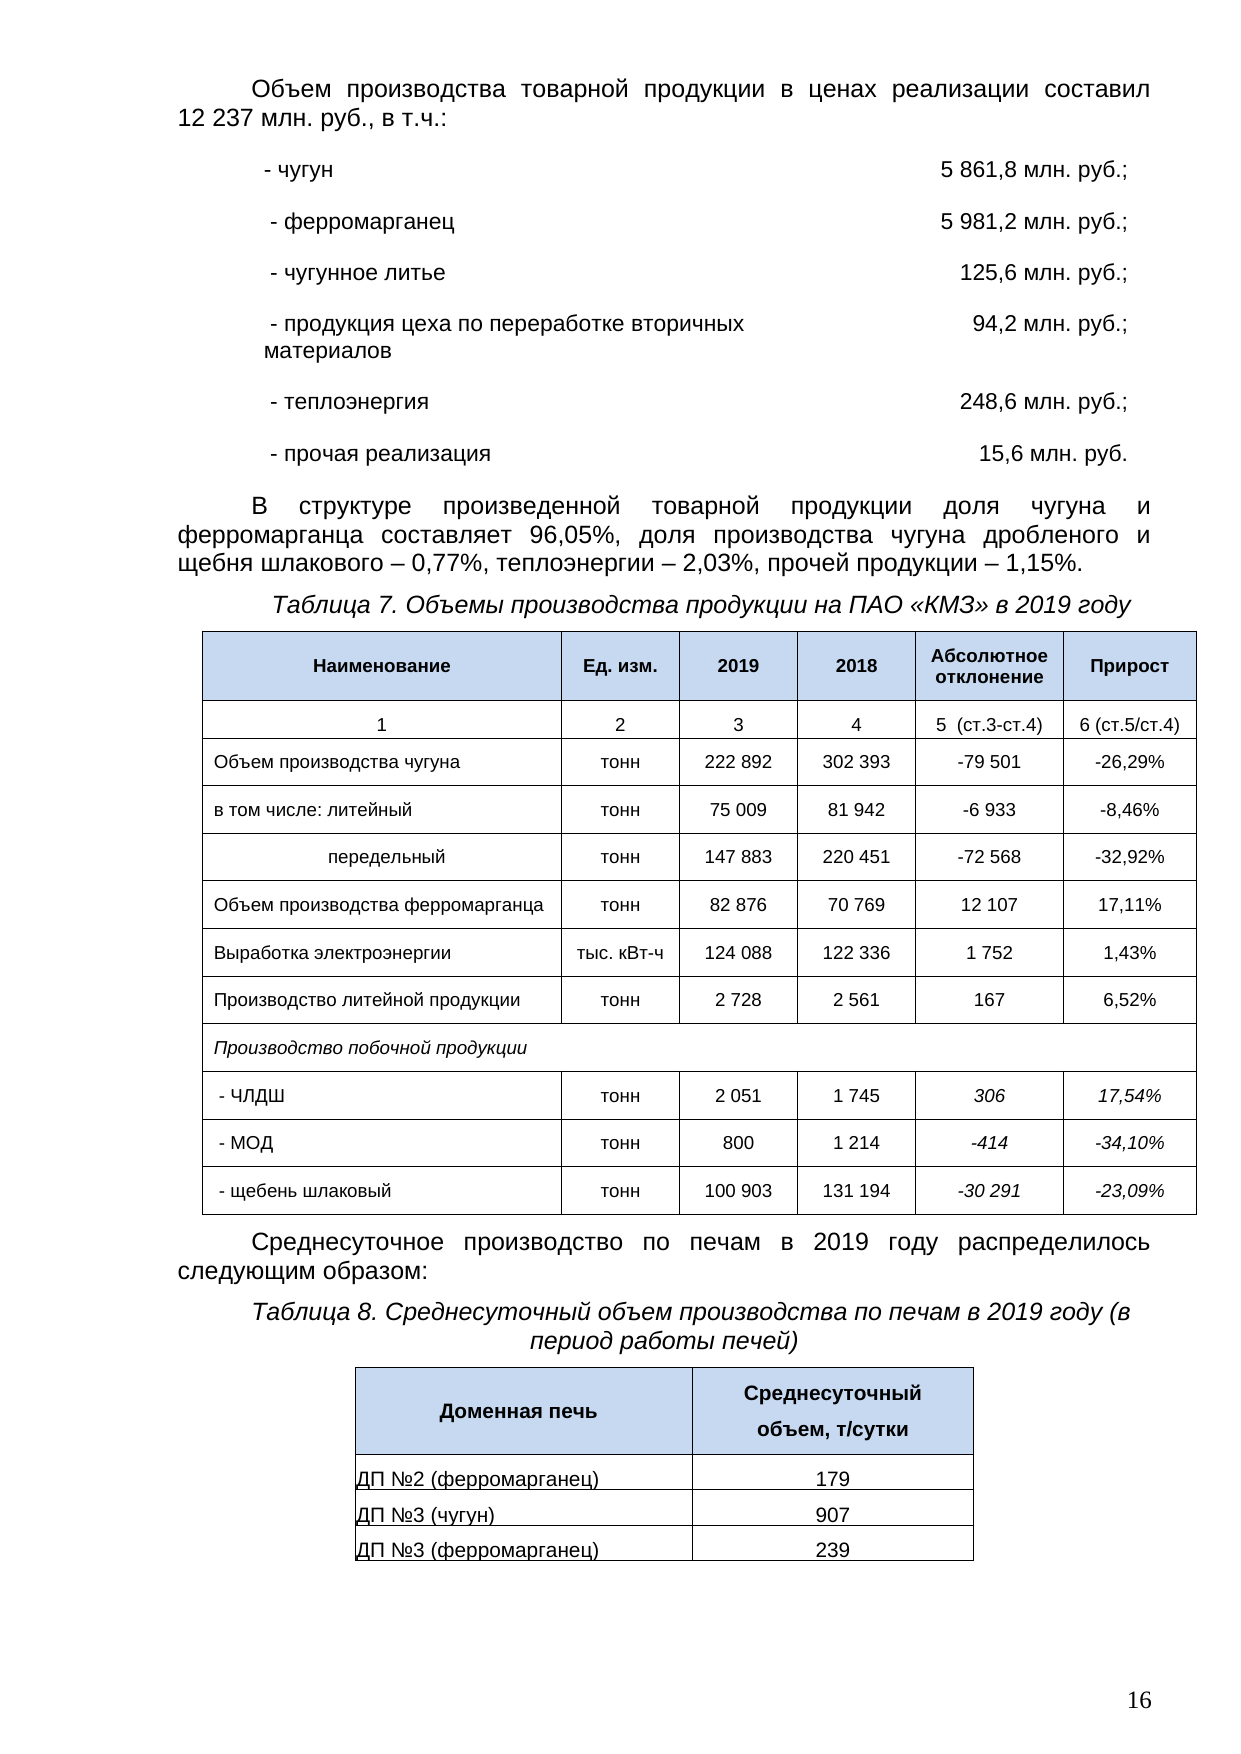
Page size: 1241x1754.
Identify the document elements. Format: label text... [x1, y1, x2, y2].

table_cell 6 (ст.5/ст.4) [1064, 701, 1196, 738]
table_header Доменная печь [356, 1368, 692, 1454]
table_cell Выработка электроэнергии [203, 929, 561, 976]
table_header - чугун [252, 144, 827, 195]
table_cell ДП №3 (чугун) [356, 1490, 692, 1524]
table_cell -79 501 [916, 739, 1063, 785]
table_cell 222 892 [680, 739, 797, 785]
table_cell - МОД [203, 1120, 561, 1166]
table_cell 1 [203, 701, 561, 738]
table_cell 131 194 [798, 1167, 915, 1214]
table_cell 306 [916, 1072, 1063, 1118]
table_cell -8,46% [1064, 786, 1196, 833]
table_cell 179 [693, 1455, 973, 1489]
table_header Наименование [203, 632, 561, 700]
table_cell 82 876 [680, 881, 797, 928]
text Таблица 8. Среднесуточный объем производства по печам в 2019 году (в период работы печей) [177, 1297, 1152, 1355]
table_header Среднесуточный объем, т/сутки [693, 1368, 973, 1454]
table_cell Объем производства чугуна [203, 739, 561, 785]
table_cell -26,29% [1064, 739, 1196, 785]
table_cell 907 [693, 1490, 973, 1524]
table_cell тонн [562, 1120, 679, 1166]
text Таблица 7. Объемы производства продукции на ПАО «КМЗ» в 2019 году [177, 589, 1152, 618]
table_cell Производство литейной продукции [203, 977, 561, 1023]
table_cell 248,6 млн. руб.; [827, 376, 1139, 427]
table_cell 12 107 [916, 881, 1063, 928]
table_cell 100 903 [680, 1167, 797, 1214]
table_cell 5 (ст.3-ст.4) [916, 701, 1063, 738]
table_cell 2 728 [680, 977, 797, 1023]
table_cell тонн [562, 739, 679, 785]
table_cell 239 [693, 1526, 973, 1560]
table_cell Объем производства ферромарганца [203, 881, 561, 928]
table_cell - щебень шлаковый [203, 1167, 561, 1214]
table_cell 6,52% [1064, 977, 1196, 1023]
table_cell -414 [916, 1120, 1063, 1166]
text Среднесуточное производство по печам в 2019 году распределилось следующим образом: [177, 1227, 1152, 1285]
table_cell -30 291 [916, 1167, 1063, 1214]
table_cell 122 336 [798, 929, 915, 976]
table_cell 70 769 [798, 881, 915, 928]
table_header Ед. изм. [562, 632, 679, 700]
table_cell 2 051 [680, 1072, 797, 1118]
table_cell тыс. кВт-ч [562, 929, 679, 976]
table_cell тонн [562, 881, 679, 928]
table_header 2019 [680, 632, 797, 700]
table_cell -23,09% [1064, 1167, 1196, 1214]
table_cell передельный [203, 834, 561, 880]
table_cell 2 [562, 701, 679, 738]
table_cell 17,11% [1064, 881, 1196, 928]
table_cell 1 745 [798, 1072, 915, 1118]
table_cell 17,54% [1064, 1072, 1196, 1118]
table_cell тонн [562, 834, 679, 880]
table_cell - продукция цеха по переработке вторичных материалов [252, 298, 827, 376]
table_cell 124 088 [680, 929, 797, 976]
table_cell 81 942 [798, 786, 915, 833]
table_cell тонн [562, 977, 679, 1023]
table_cell - чугунное литье [252, 247, 827, 298]
table_header Абсолютное отклонение [916, 632, 1063, 700]
text В структуре произведенной товарной продукции доля чугуна и ферромарганца составляет 96,05%, доля производства чугуна дробленого и щебня шлакового – 0,77%, теплоэнергии – 2,03%, прочей продукции – 1,15%. [177, 491, 1152, 577]
table_header 2018 [798, 632, 915, 700]
table_cell - теплоэнергия [252, 376, 827, 427]
table_cell -72 568 [916, 834, 1063, 880]
table_cell 75 009 [680, 786, 797, 833]
table_cell 15,6 млн. руб. [827, 427, 1139, 478]
table_cell ДП №3 (ферромарганец) [356, 1526, 692, 1560]
text Объем производства товарной продукции в ценах реализации составил 12 237 млн. руб., в т.ч.: [177, 74, 1152, 131]
table_cell ДП №2 (ферромарганец) [356, 1455, 692, 1489]
table_cell - ферромарганец [252, 195, 827, 247]
table_cell -32,92% [1064, 834, 1196, 880]
table_cell тонн [562, 1072, 679, 1118]
table_cell 147 883 [680, 834, 797, 880]
table_cell - прочая реализация [252, 427, 827, 478]
table_cell 5 981,2 млн. руб.; [827, 195, 1139, 247]
table_cell 302 393 [798, 739, 915, 785]
table_cell -34,10% [1064, 1120, 1196, 1166]
table_cell тонн [562, 786, 679, 833]
table_cell 800 [680, 1120, 797, 1166]
table_cell 2 561 [798, 977, 915, 1023]
table_cell Производство побочной продукции [203, 1024, 1196, 1071]
table_cell 1 752 [916, 929, 1063, 976]
table_cell - ЧЛДШ [203, 1072, 561, 1118]
table_cell 1,43% [1064, 929, 1196, 976]
table_cell 4 [798, 701, 915, 738]
table_cell -6 933 [916, 786, 1063, 833]
table_header Прирост [1064, 632, 1196, 700]
table_cell 125,6 млн. руб.; [827, 247, 1139, 298]
table_cell 1 214 [798, 1120, 915, 1166]
table_header 5 861,8 млн. руб.; [827, 144, 1139, 195]
table_cell 3 [680, 701, 797, 738]
table_cell тонн [562, 1167, 679, 1214]
table_cell 94,2 млн. руб.; [827, 298, 1139, 376]
table_cell 220 451 [798, 834, 915, 880]
table_cell в том числе: литейный [203, 786, 561, 833]
table_cell 167 [916, 977, 1063, 1023]
